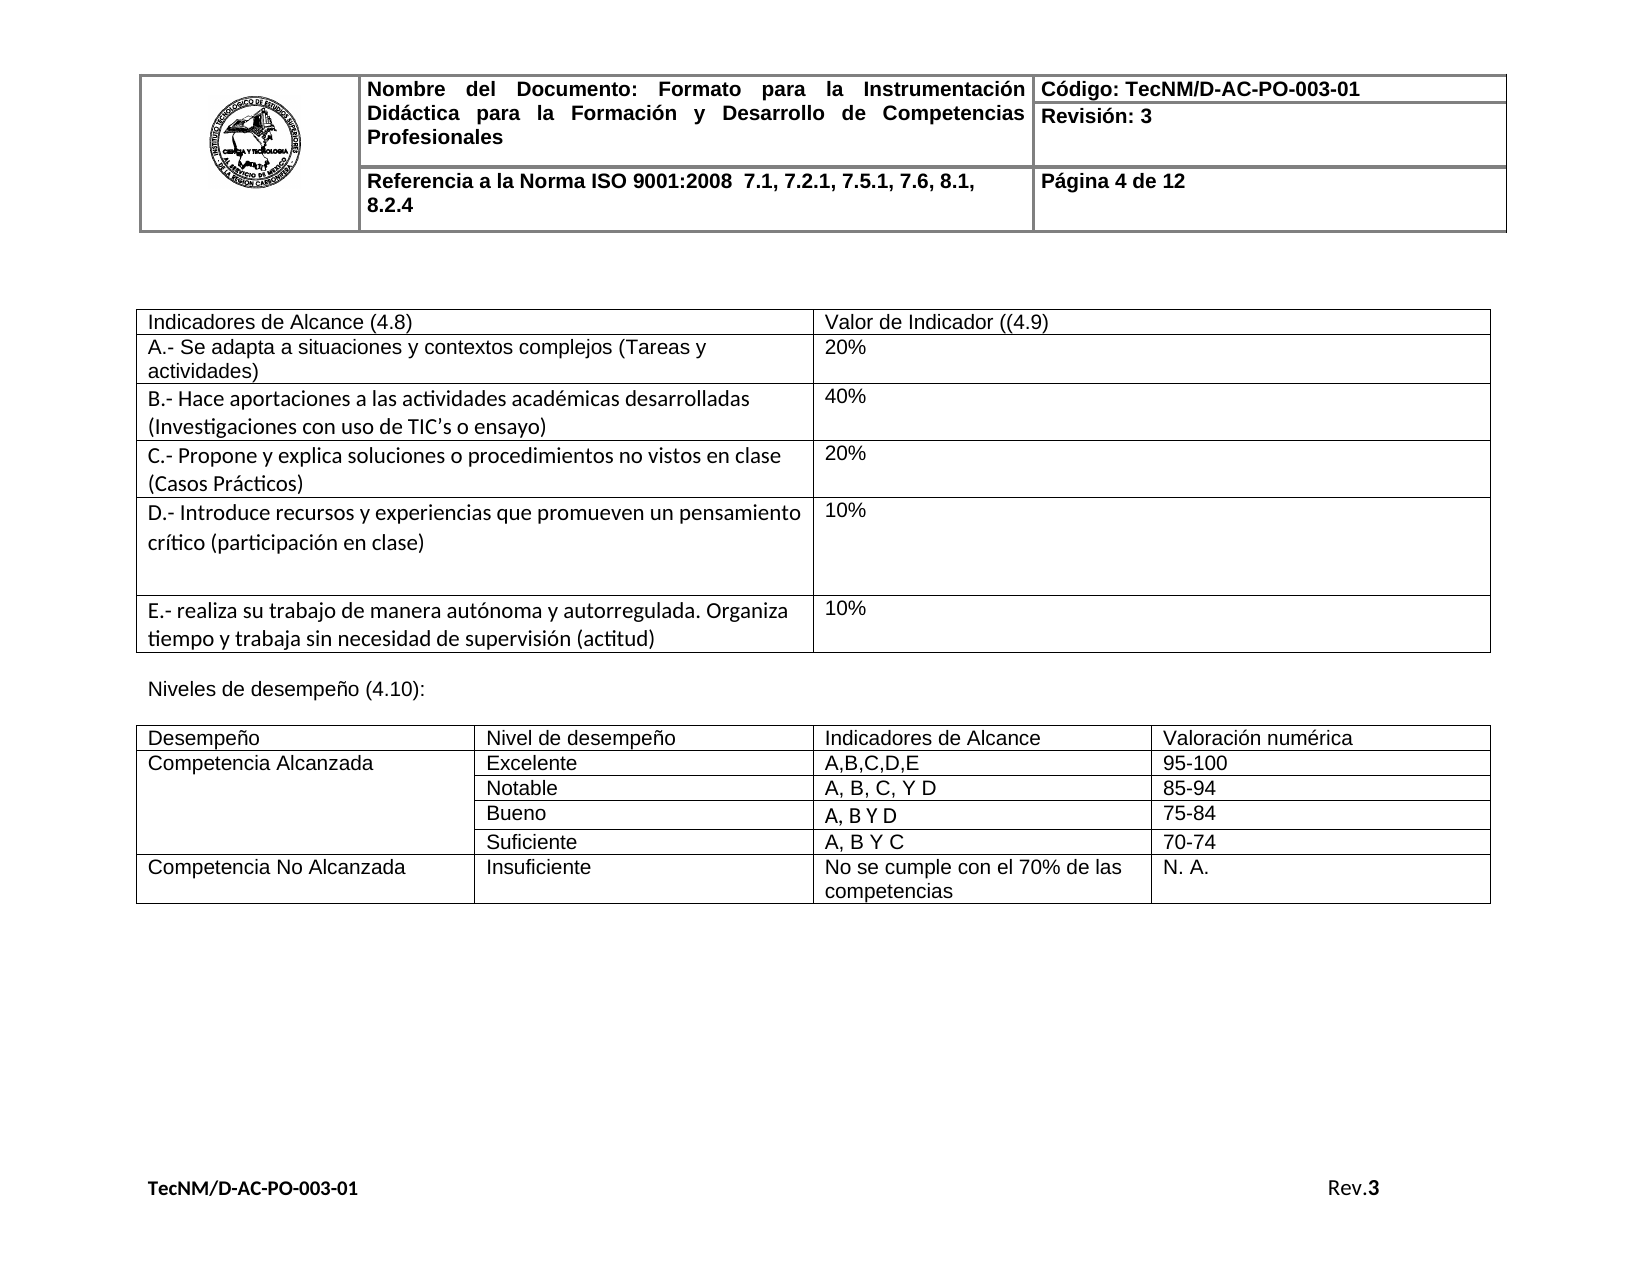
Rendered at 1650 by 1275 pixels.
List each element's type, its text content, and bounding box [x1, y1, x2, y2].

table_cell 85-94 [1152, 776, 1490, 800]
table_cell A, B, C, Y D [814, 776, 1151, 800]
table_cell 10% [814, 596, 1490, 652]
table_cell Suficiente [475, 830, 813, 854]
table_cell No se cumple con el 70% de las competencias [814, 855, 1151, 903]
table_cell Competencia Alcanzada [137, 751, 474, 854]
table_cell Bueno [475, 801, 813, 829]
table_cell A,B,C,D,E [814, 751, 1151, 775]
table_header Valor de Indicador ((4.9) [814, 310, 1490, 334]
table_cell Competencia No Alcanzada [137, 855, 474, 903]
text Niveles de desempeño (4.10): [148, 677, 1502, 701]
table_header Valoración numérica [1152, 726, 1490, 750]
table_cell 20% [814, 335, 1490, 383]
table_header Desempeño [137, 726, 474, 750]
table_cell A.- Se adapta a situaciones y contextos complejos (Tareas y actividades) [137, 335, 813, 383]
table_cell B.- Hace aportaciones a las actividades académicas desarrolladas (Investigaciones con uso de TIC’s o ensayo) [137, 384, 813, 440]
table_cell A, B Y C [814, 830, 1151, 854]
table_cell E.- realiza su trabajo de manera autónoma y autorregulada. Organiza tiempo y trabaja sin necesidad de supervisión (actitud) [137, 596, 813, 652]
table_cell 95-100 [1152, 751, 1490, 775]
table_cell D.- Introduce recursos y experiencias que promueven un pensamiento crítico (participación en clase) [137, 498, 813, 595]
table_cell C.- Propone y explica soluciones o procedimientos no vistos en clase (Casos Prácticos) [137, 441, 813, 497]
table_header Indicadores de Alcance (4.8) [137, 310, 813, 334]
table_cell Insuficiente [475, 855, 813, 903]
table_cell 70-74 [1152, 830, 1490, 854]
table_cell 40% [814, 384, 1490, 440]
picture [208, 95, 302, 189]
table_cell A, B Y D [814, 801, 1151, 829]
table_cell 10% [814, 498, 1490, 595]
table_cell 75-84 [1152, 801, 1490, 829]
table_cell N. A. [1152, 855, 1490, 903]
table_header Nivel de desempeño [475, 726, 813, 750]
table_cell 20% [814, 441, 1490, 497]
table_cell Excelente [475, 751, 813, 775]
table_header Indicadores de Alcance [814, 726, 1151, 750]
table_cell Notable [475, 776, 813, 800]
